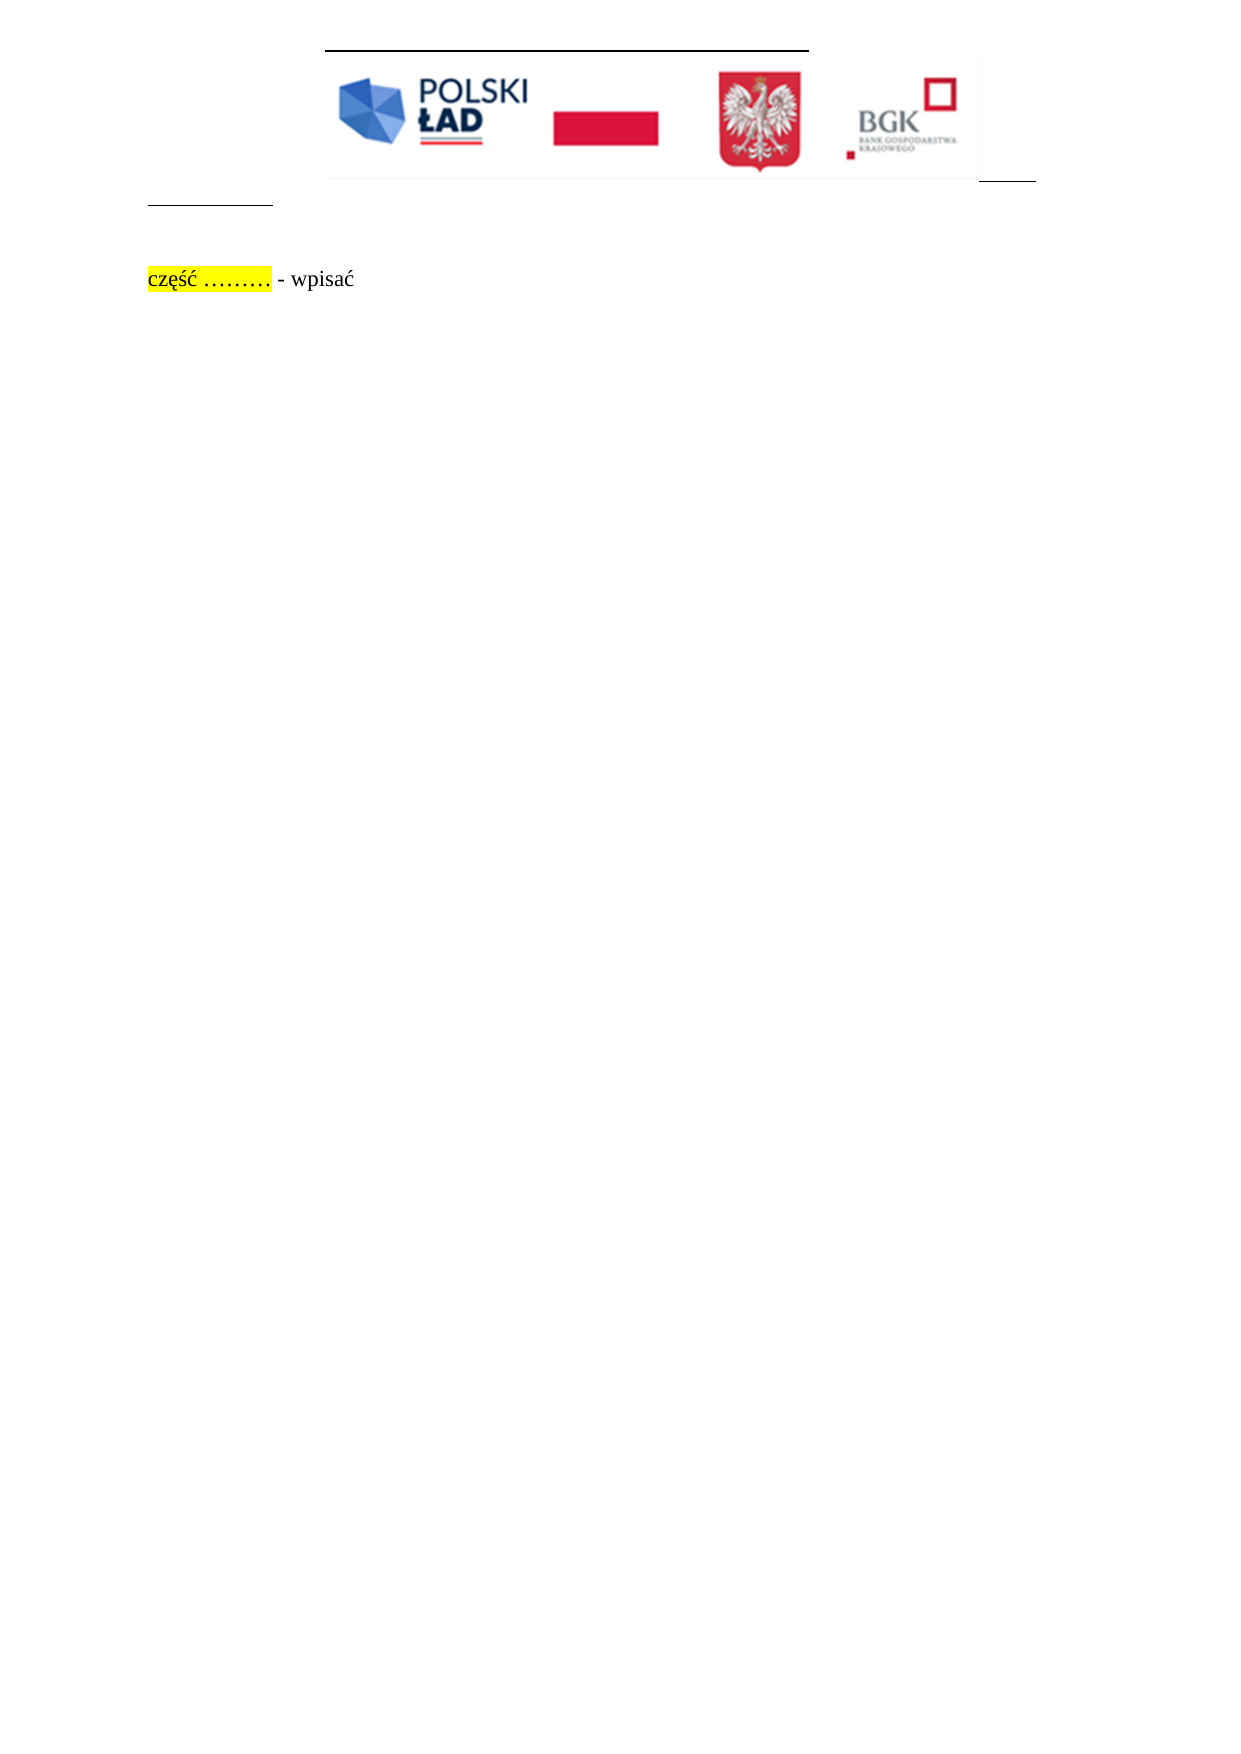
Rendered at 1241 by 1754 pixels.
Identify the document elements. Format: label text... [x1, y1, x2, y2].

picture [324, 53, 979, 180]
text część ……… - wpisać [272, 266, 1093, 292]
